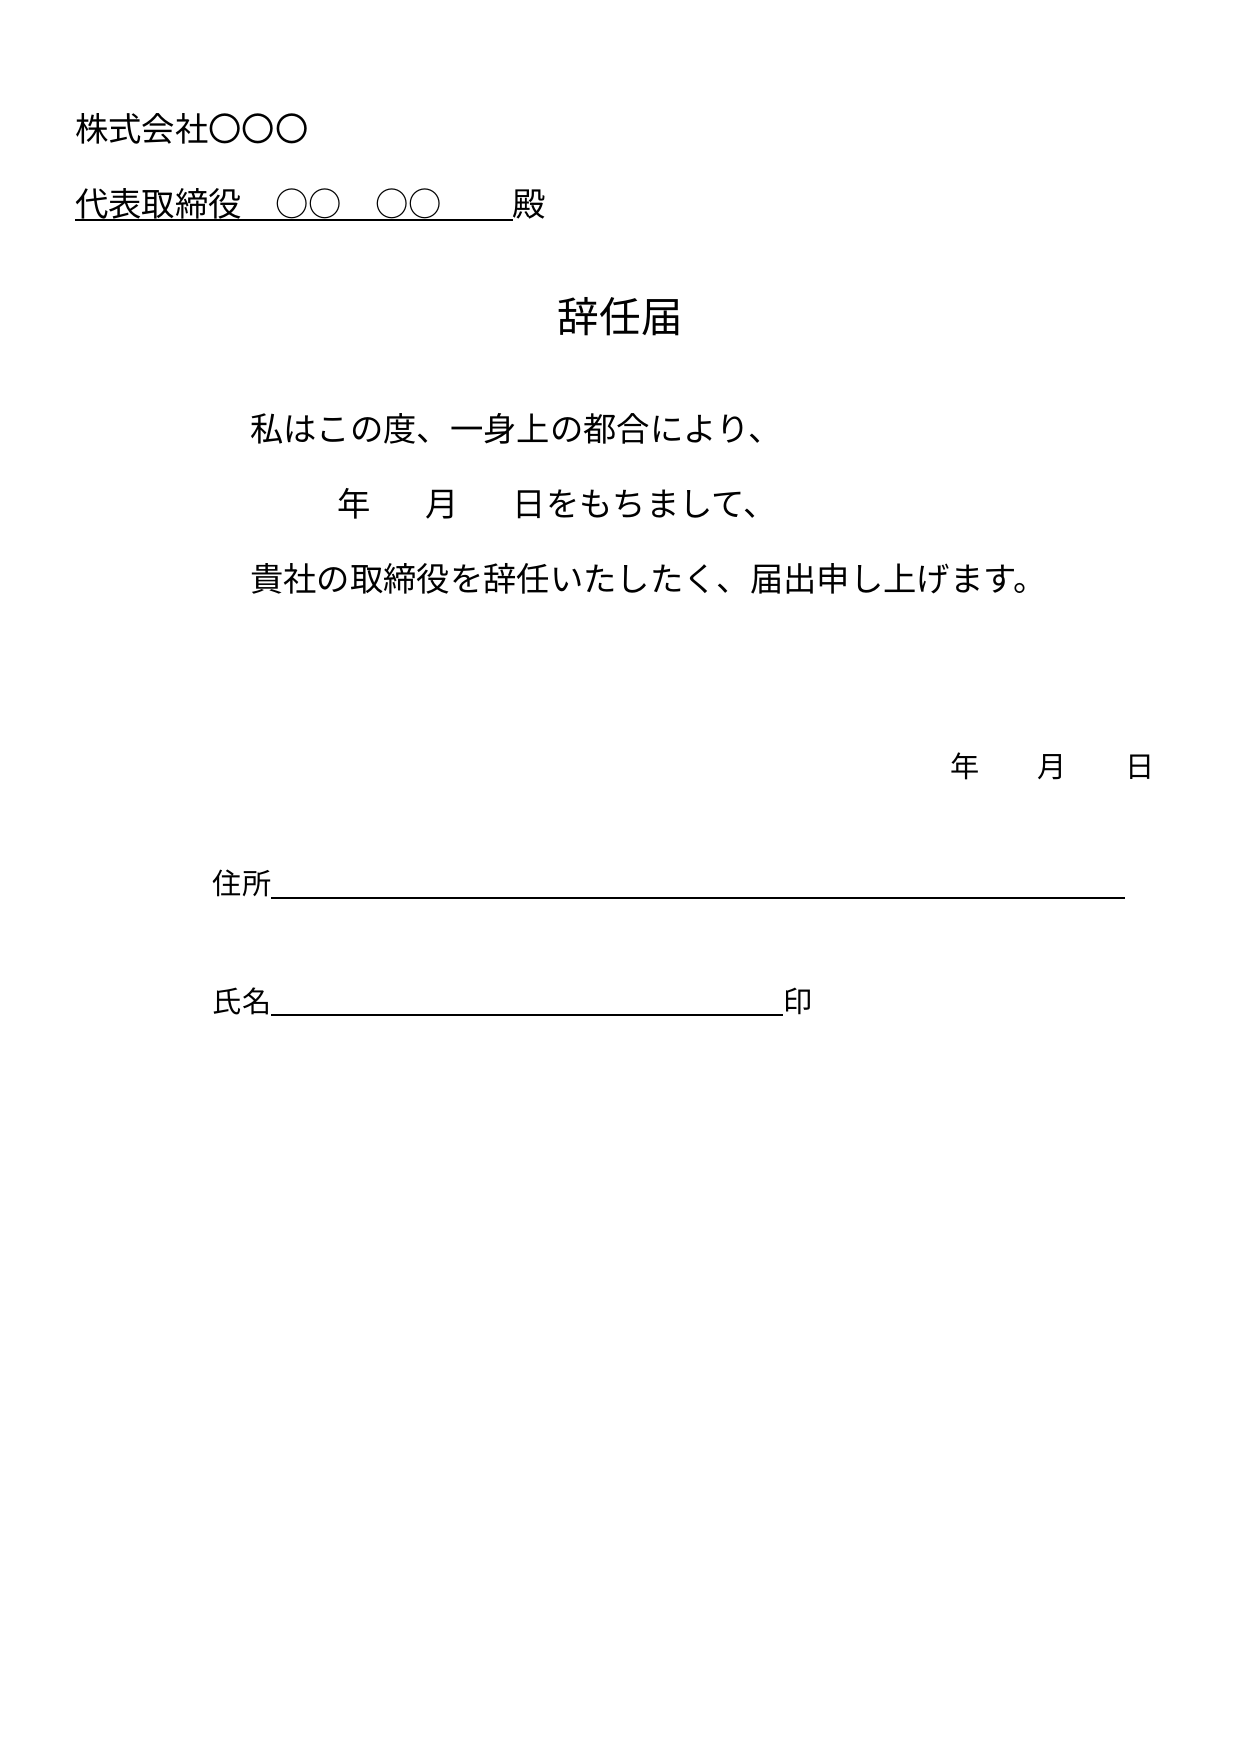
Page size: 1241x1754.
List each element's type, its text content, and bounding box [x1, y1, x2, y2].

text 貴社の取締役を辞任いたしたく、届出申し上げます。 [75, 539, 1165, 614]
text 代表取締役 ○○ ○○ 殿 [75, 164, 1165, 239]
text 年 月 日をもちまして、 [75, 464, 1165, 539]
text 住所 [75, 844, 1165, 919]
text 株式会社〇〇〇 [75, 89, 1165, 164]
text 辞任届 [75, 277, 1165, 352]
text 私はこの度、一身上の都合により、 [75, 389, 1165, 464]
text 氏名 印 [75, 962, 1165, 1037]
text 年 月 日 [75, 727, 1165, 802]
